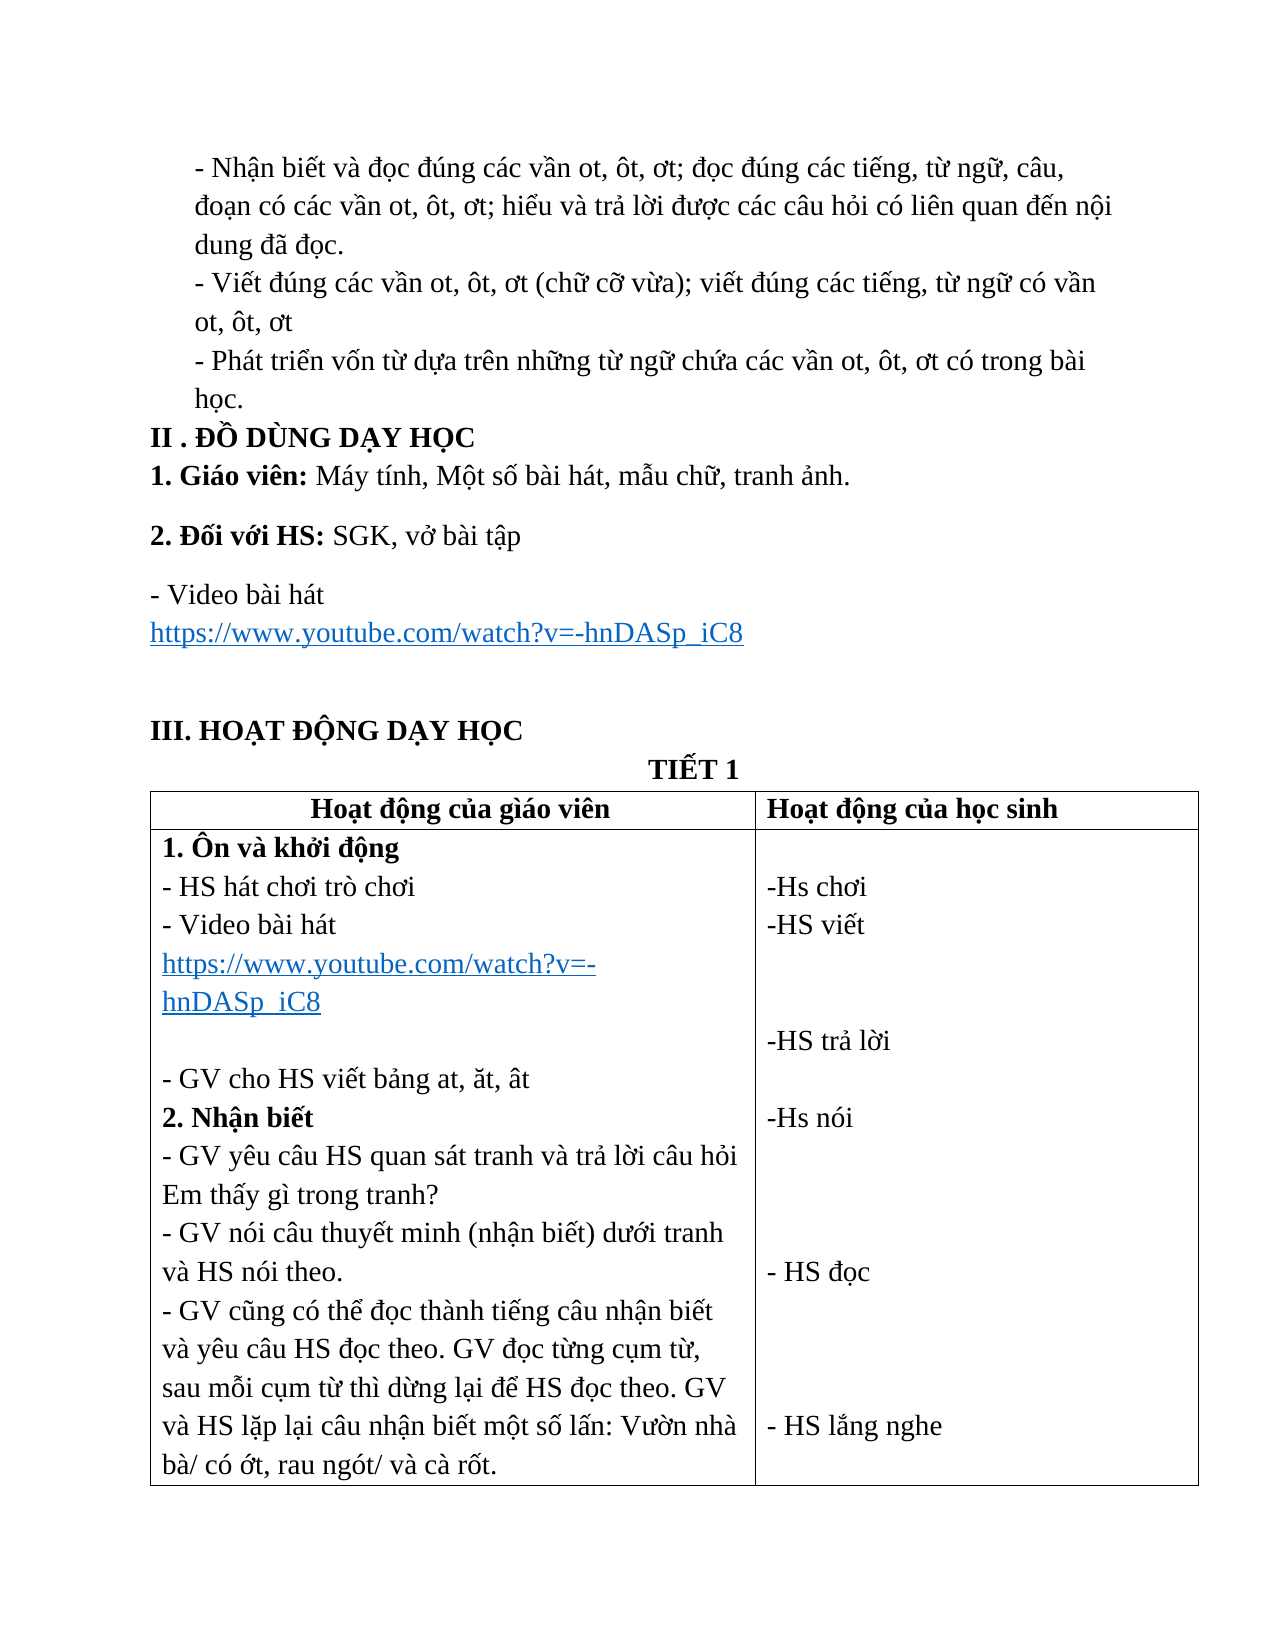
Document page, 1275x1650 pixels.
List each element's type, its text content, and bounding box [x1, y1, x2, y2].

text 2. Đối với HS: SGK, vở bài tập [150, 518, 1125, 551]
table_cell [151, 830, 755, 1485]
table_header Hoạt động của học sinh [756, 792, 1198, 829]
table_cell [756, 830, 1198, 1485]
text - Nhận biết và đọc đúng các vần ot, ôt, ơt; đọc đúng các tiếng, từ ngữ, câu, đoạn có các vần ot, ôt, ơt; hiểu và trả lời được các câu hỏi có liên quan đến nội dung đã đọc. [194, 150, 1125, 261]
text II . ĐỒ DÙNG DẠY HỌC [150, 420, 1125, 453]
text 1. Giáo viên: Máy tính, Một số bài hát, mẫu chữ, tranh ảnh. [150, 458, 1125, 492]
text - Video bài hát [150, 577, 1125, 611]
text III. HOẠT ĐỘNG DẠY HỌC [150, 713, 1125, 747]
list TIẾT 1 [262, 752, 1125, 786]
text https://www.youtube.com/watch?v=-hnDASp_iC8 [150, 616, 1125, 649]
table_header Hoạt động của gìáo viên [151, 792, 755, 829]
text - Viết đúng các vần ot, ôt, ơt (chữ cỡ vừa); viết đúng các tiếng, từ ngữ có vần ot, ôt, ơt [194, 266, 1125, 338]
text - Phát triển vốn từ dựa trên những từ ngữ chứa các vần ot, ôt, ơt có trong bài học. [194, 343, 1125, 415]
